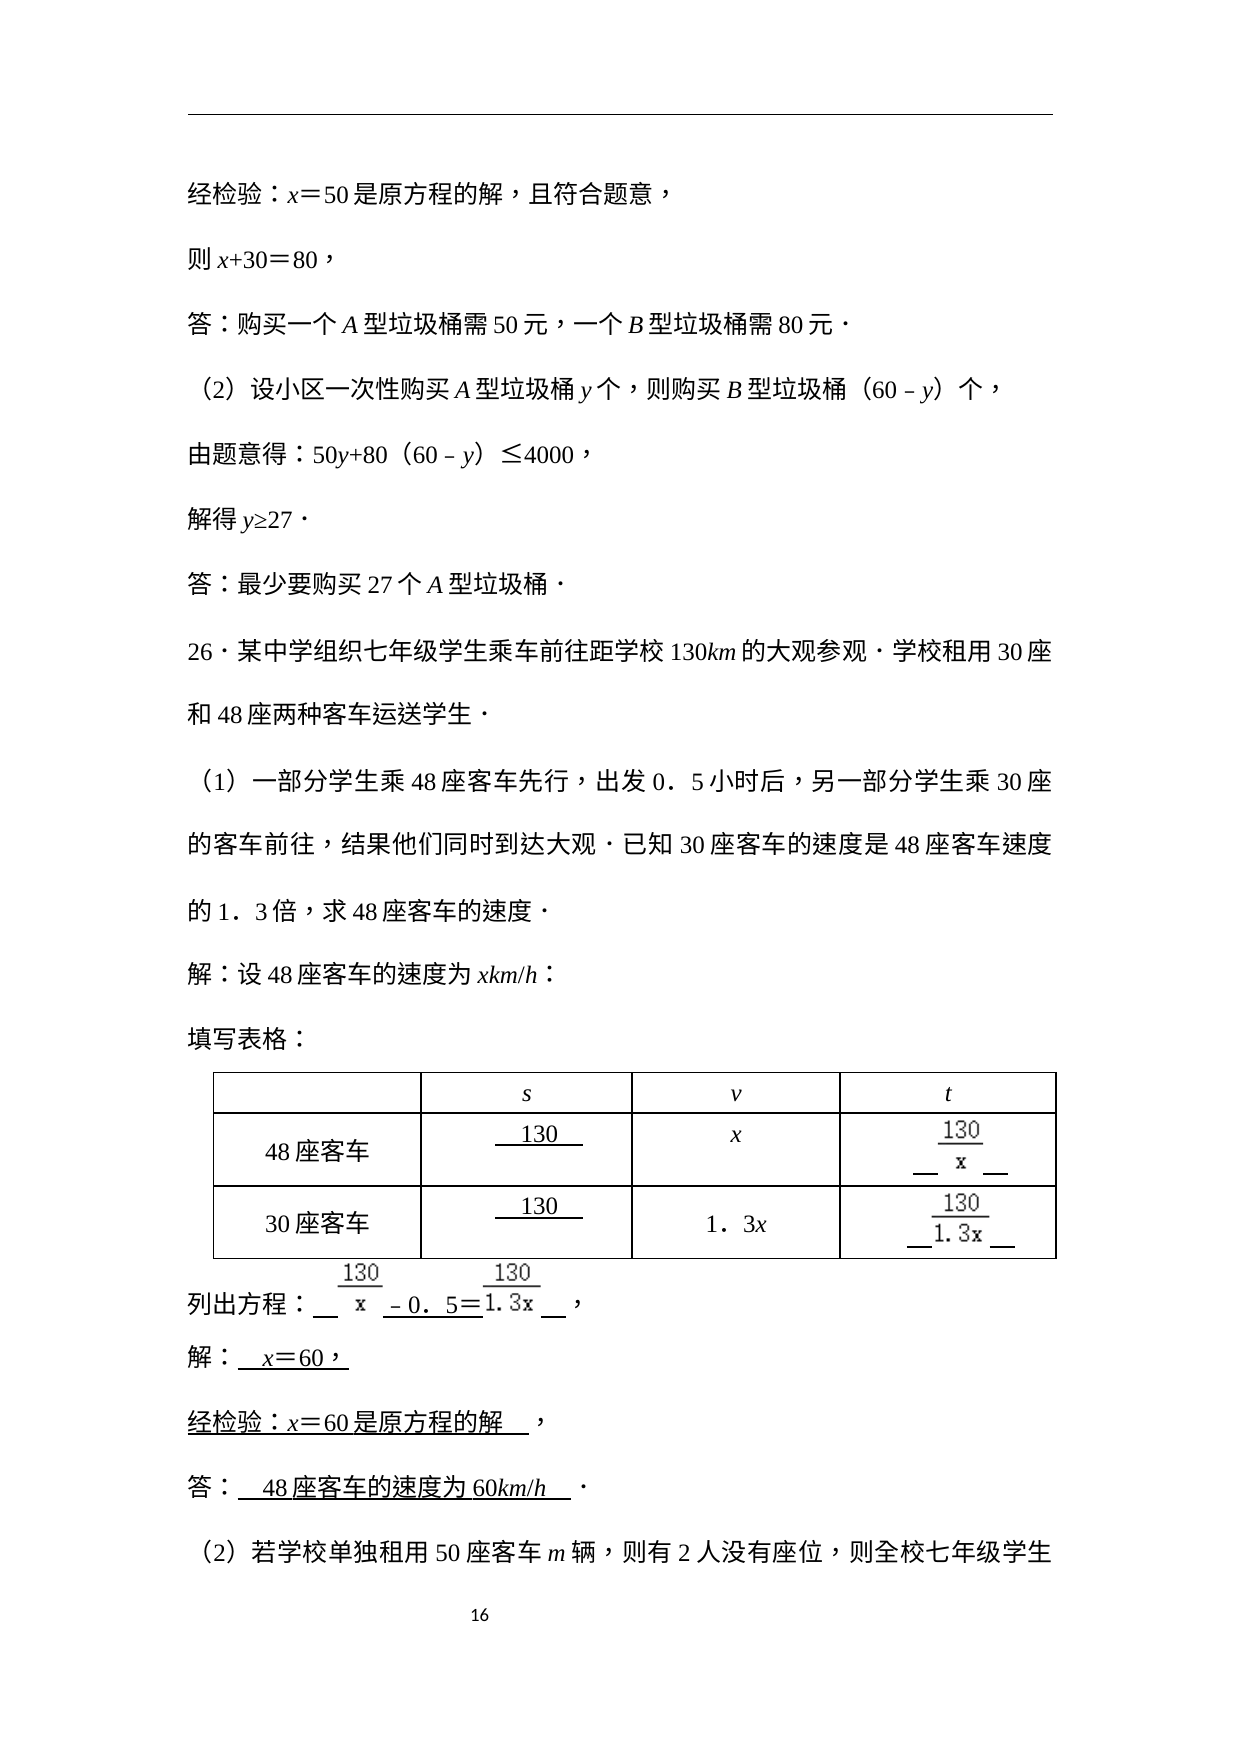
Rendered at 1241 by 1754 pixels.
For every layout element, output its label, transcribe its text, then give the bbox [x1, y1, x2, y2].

table_cell 48座客车 [214, 1114, 420, 1185]
text 答：购买一个A型垃圾桶需50元，一个B型垃圾桶需80元． [187, 292, 1053, 357]
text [187, 1519, 1053, 1584]
table_header v [633, 1073, 839, 1112]
table_cell x [633, 1114, 839, 1185]
picture [482, 1259, 541, 1314]
text 填写表格： [187, 1007, 1053, 1072]
text 解得y≥27． [187, 487, 1053, 552]
text 解：设48座客车的速度为xkm/h： [187, 942, 1053, 1007]
picture [337, 1259, 383, 1314]
table_cell 130 [422, 1187, 631, 1258]
text 26．某中学组织七年级学生乘车前往距学校130km的大观参观．学校租用30座和48座两种客车运送学生． [187, 617, 1053, 747]
text 答： 48座客车的速度为60km/h ． [187, 1454, 1053, 1519]
text 则x+30＝80， [187, 227, 1053, 292]
table_cell [841, 1114, 1055, 1185]
table_cell 130 [422, 1114, 631, 1185]
text （1）一部分学生乘48座客车先行，出发0．5小时后，另一部分学生乘30座的客车前往，结果他们同时到达大观．已知30座客车的速度是48座客车速度的1．3倍，求48座客车的速度． [187, 747, 1053, 942]
table_header t [841, 1073, 1055, 1112]
text 经检验：x＝60是原方程的解 ， [187, 1389, 1053, 1454]
picture [931, 1189, 990, 1245]
text 经检验：x＝50是原方程的解，且符合题意， [187, 162, 1053, 227]
text 答：最少要购买27个A型垃圾桶． [187, 552, 1053, 617]
picture [937, 1116, 984, 1172]
table_header [214, 1073, 420, 1112]
text 列出方程： ﹣0．5＝ ， [187, 1259, 1053, 1324]
table_cell [841, 1187, 1055, 1258]
text 解： x＝60， [187, 1324, 1053, 1389]
table_cell 30座客车 [214, 1187, 420, 1258]
text （2）设小区一次性购买A型垃圾桶y个，则购买B型垃圾桶（60﹣y）个， [187, 357, 1053, 422]
table_header s [422, 1073, 631, 1112]
text 由题意得：50y+80（60﹣y）≤4000， [187, 422, 1053, 487]
table_cell 1．3x [633, 1187, 839, 1258]
